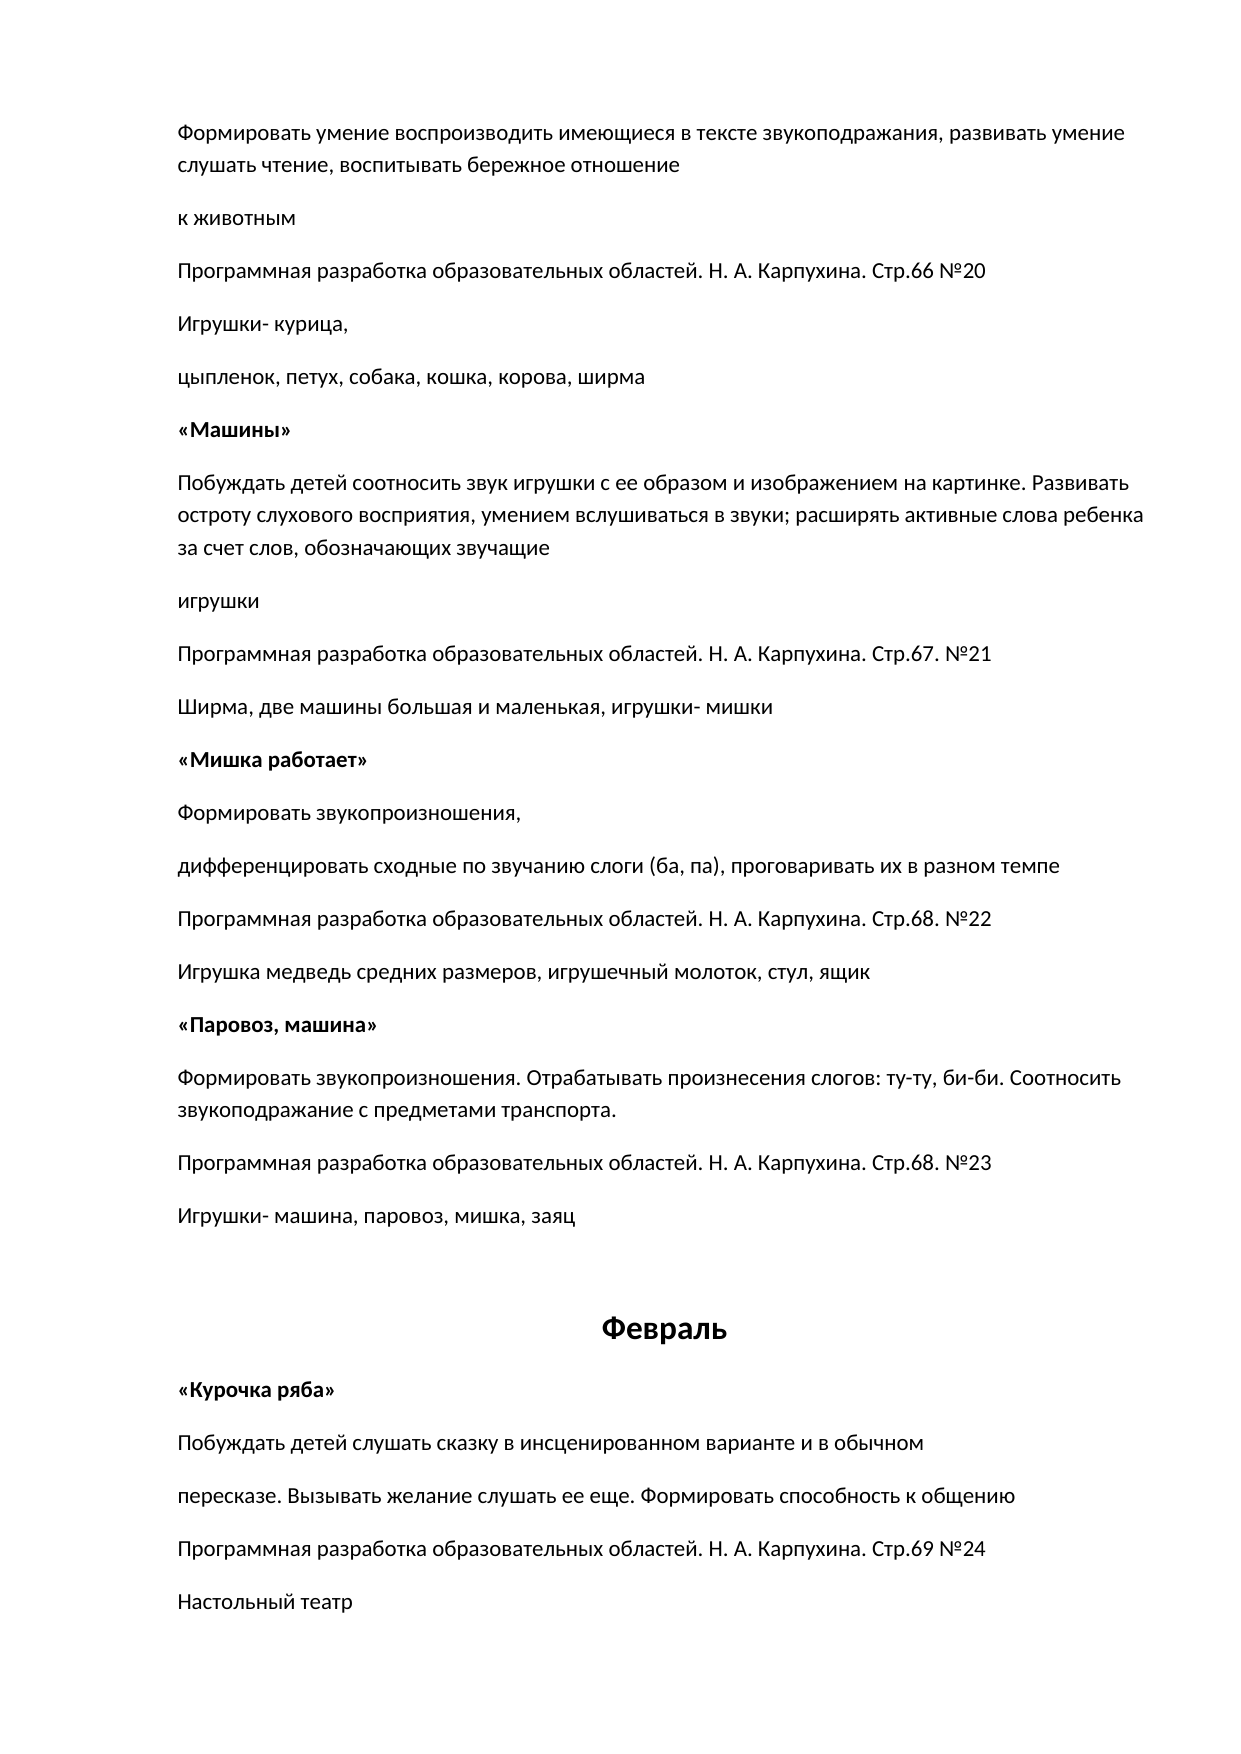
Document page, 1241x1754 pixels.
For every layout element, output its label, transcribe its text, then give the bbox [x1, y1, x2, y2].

text «Курочка ряба» [177, 1375, 1152, 1403]
text Программная разработка образовательных областей. Н. А. Карпухина. Стр.68. №22 [177, 904, 1152, 932]
text Игрушки- курица, [177, 309, 1152, 337]
text Побуждать детей слушать сказку в инсценированном варианте и в обычном [177, 1428, 1152, 1456]
text Игрушка медведь средних размеров, игрушечный молоток, стул, ящик [177, 957, 1152, 985]
text «Мишка работает» [177, 745, 1152, 773]
text к животным [177, 203, 1152, 231]
text игрушки [177, 586, 1152, 614]
text Ширма, две машины большая и маленькая, игрушки- мишки [177, 692, 1152, 720]
text Формировать умение воспроизводить имеющиеся в тексте звукоподражания, развивать умение слушать чтение, воспитывать бережное отношение [177, 118, 1152, 178]
text Программная разработка образовательных областей. Н. А. Карпухина. Стр.66 №20 [177, 256, 1152, 284]
text Программная разработка образовательных областей. Н. А. Карпухина. Стр.67. №21 [177, 639, 1152, 667]
text цыпленок, петух, собака, кошка, корова, ширма [177, 362, 1152, 390]
text Программная разработка образовательных областей. Н. А. Карпухина. Стр.68. №23 [177, 1148, 1152, 1176]
text Февраль [177, 1307, 1152, 1348]
text Игрушки- машина, паровоз, мишка, заяц [177, 1201, 1152, 1229]
text Побуждать детей соотносить звук игрушки с ее образом и изображением на картинке. Развивать остроту слухового восприятия, умением вслушиваться в звуки; расширять активные слова ребенка за счет слов, обозначающих звучащие [177, 468, 1152, 561]
text Программная разработка образовательных областей. Н. А. Карпухина. Стр.69 №24 [177, 1534, 1152, 1562]
text Формировать звукопроизношения, [177, 798, 1152, 826]
text «Машины» [177, 415, 1152, 443]
text пересказе. Вызывать желание слушать ее еще. Формировать способность к общению [177, 1481, 1152, 1509]
text «Паровоз, машина» [177, 1010, 1152, 1038]
text Формировать звукопроизношения. Отрабатывать произнесения слогов: ту-ту, би-би. Соотносить звукоподражание с предметами транспорта. [177, 1063, 1152, 1123]
text Настольный театр [177, 1587, 1152, 1615]
text дифференцировать сходные по звучанию слоги (ба, па), проговаривать их в разном темпе [177, 851, 1152, 879]
